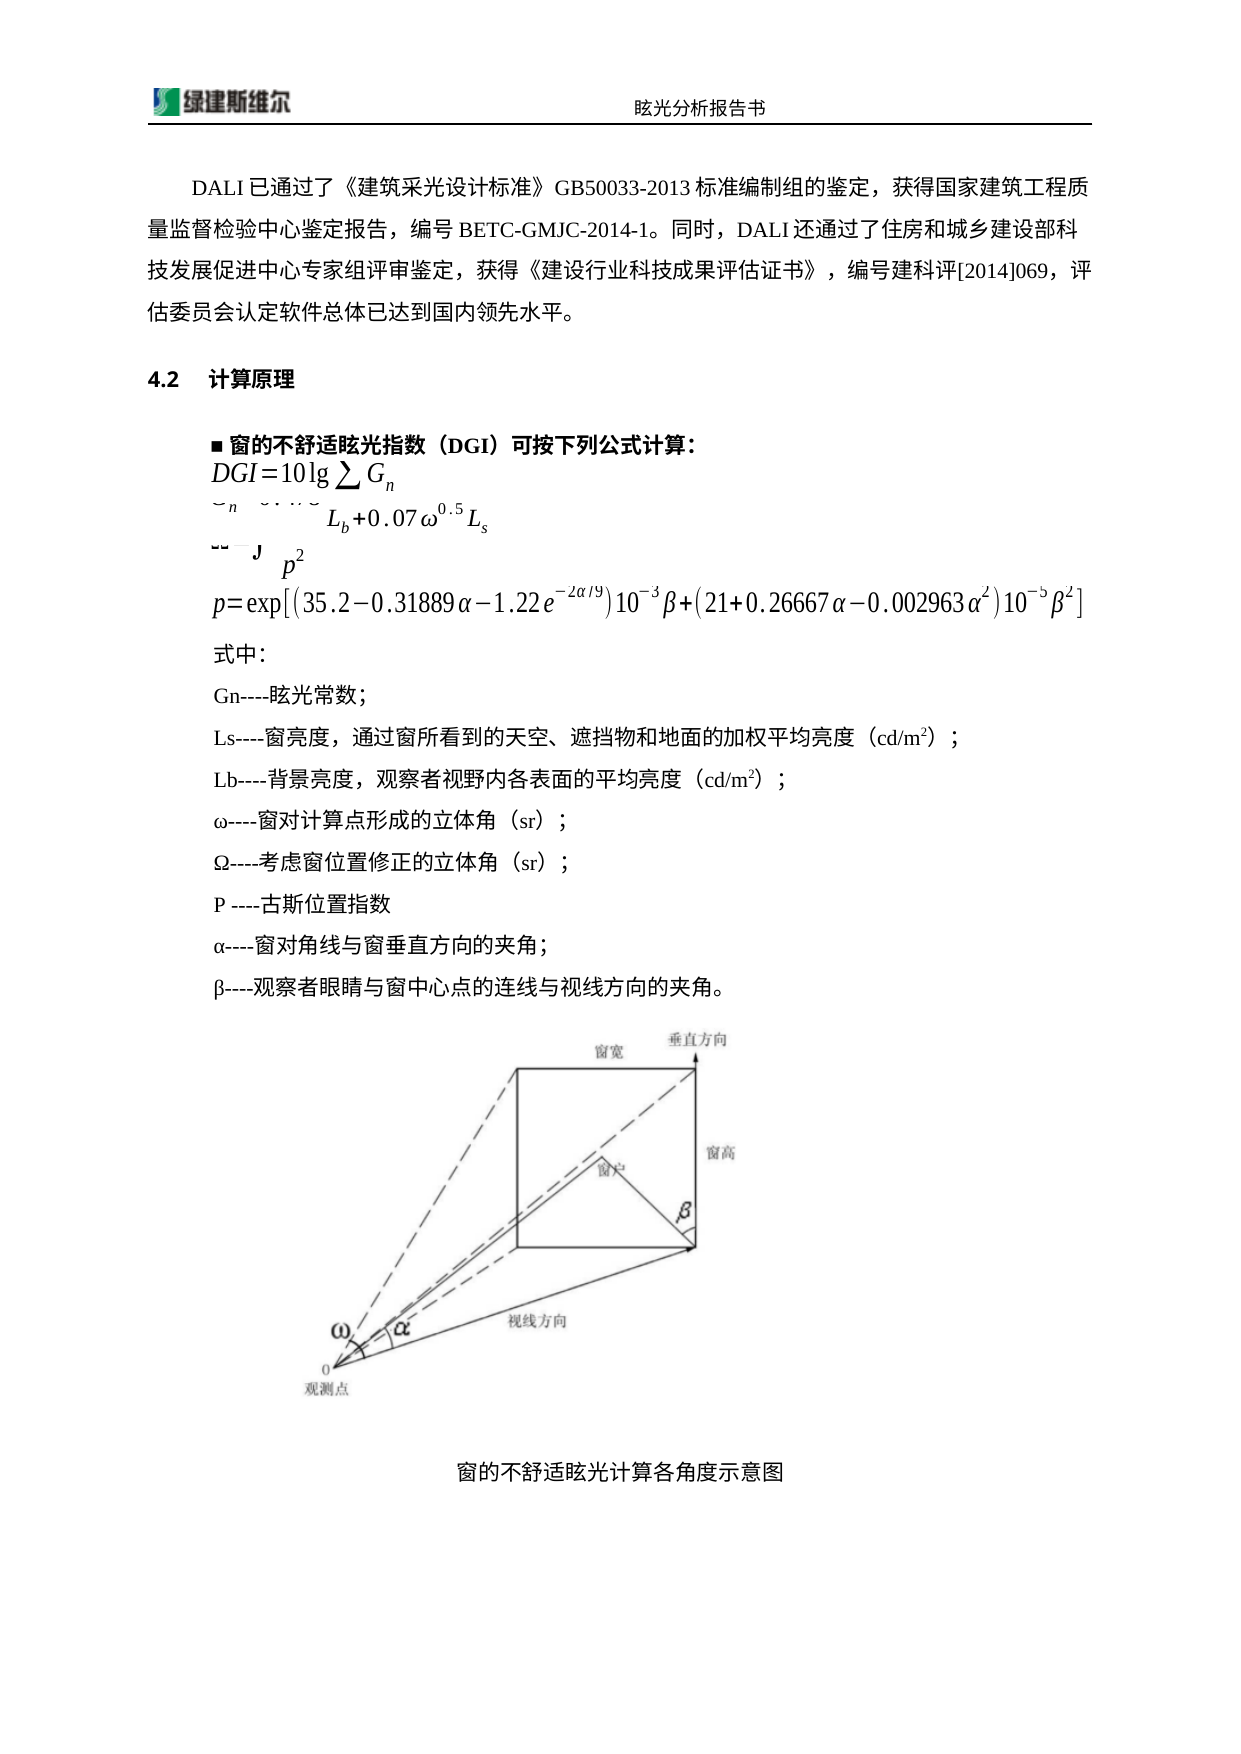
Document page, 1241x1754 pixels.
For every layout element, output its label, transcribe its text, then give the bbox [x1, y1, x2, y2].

list P ----古斯位置指数 [213, 879, 1092, 920]
list Ω----考虑窗位置修正的立体角（sr）； [213, 837, 1092, 879]
picture [153, 88, 294, 116]
text ■ 窗的不舒适眩光指数（DGI）可按下列公式计算： [166, 420, 1074, 462]
list β----观察者眼睛与窗中心点的连线与视线方向的夹角。 [213, 962, 1092, 1004]
picture [263, 1003, 787, 1406]
text 窗的不舒适眩光计算各角度示意图 [166, 1447, 1074, 1489]
list 式中： [213, 629, 1092, 670]
list DALI已通过了《建筑采光设计标准》GB50033-2013标准编制组的鉴定，获得国家建筑工程质量监督检验中心鉴定报告，编号BETC-GMJC-2014-1。同时，DALI还通过了住房和城乡建设部科技发展促进中心专家组评审鉴定，获得《建设行业科技成果评估证书》，编号建科评[2014]069，评估委员会认定软件总体已达到国内领先水平。 [148, 162, 1092, 329]
list ω----窗对计算点形成的立体角（sr）； [213, 795, 1092, 837]
list Lb----背景亮度，观察者视野内各表面的平均亮度（cd/m2）； [213, 754, 1092, 795]
list α----窗对角线与窗垂直方向的夹角； [213, 920, 1092, 962]
list Gn----眩光常数； [213, 670, 1092, 712]
subtitle 计算原理 [148, 354, 1074, 395]
list Ls----窗亮度，通过窗所看到的天空、遮挡物和地面的加权平均亮度（cd/m2）； [213, 712, 1092, 754]
